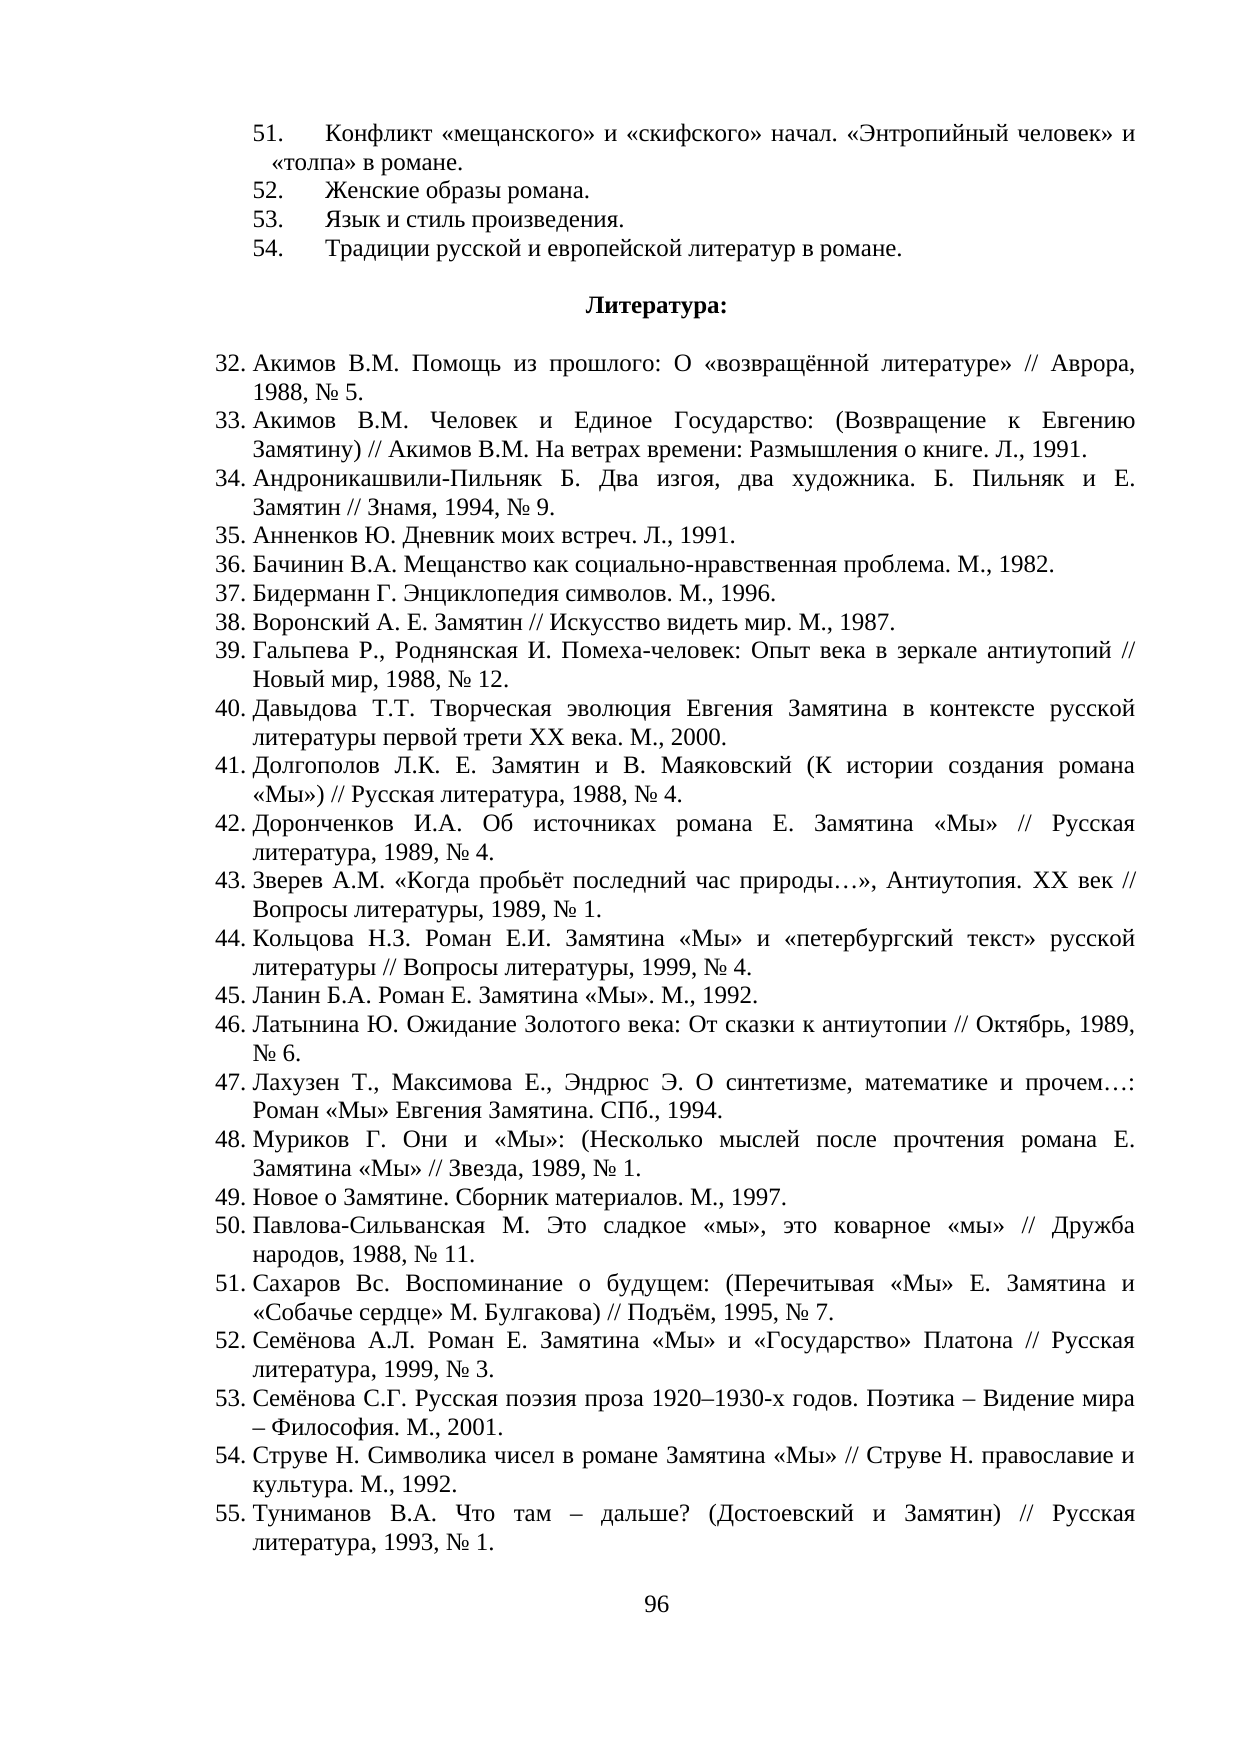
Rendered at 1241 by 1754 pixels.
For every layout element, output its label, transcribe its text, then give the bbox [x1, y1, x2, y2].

list Андроникашвили-Пильняк Б. Два изгоя, два художника. Б. Пильняк и Е. Замятин // Знамя, 1994, № 9. [215, 463, 1136, 521]
list Традиции русской и европейской литератур в романе. [252, 233, 1136, 262]
list Бидерманн Г. Энциклопедия символов. М., 1996. [215, 578, 1136, 607]
list Лахузен Т., Максимова Е., Эндрюс Э. О синтетизме, математике и прочем…: Роман «Мы» Евгения Замятина. СПб., 1994. [215, 1067, 1136, 1124]
list Бачинин В.А. Мещанство как социально-нравственная проблема. М., 1982. [215, 549, 1136, 578]
list Женские образы романа. [252, 176, 1136, 204]
list Давыдова Т.Т. Творческая эволюция Евгения Замятина в контексте русской литературы первой трети XX века. М., 2000. [215, 693, 1136, 751]
list Зверев А.М. «Когда пробьёт последний час природы…», Антиутопия. XX век // Вопросы литературы, 1989, № 1. [215, 866, 1136, 923]
list Семёнова С.Г. Русская поэзия проза 1920–1930-х годов. Поэтика – Видение мира – Философия. М., 2001. [215, 1383, 1136, 1441]
list Язык и стиль произведения. [252, 204, 1136, 233]
list Павлова-Сильванская М. Это сладкое «мы», это коварное «мы» // Дружба народов, 1988, № 11. [215, 1211, 1136, 1268]
list Муриков Г. Они и «Мы»: (Несколько мыслей после прочтения романа Е. Замятина «Мы» // Звезда, 1989, № 1. [215, 1124, 1136, 1182]
list Кольцова Н.З. Роман Е.И. Замятина «Мы» и «петербургский текст» русской литературы // Вопросы литературы, 1999, № 4. [215, 923, 1136, 981]
list Анненков Ю. Дневник моих встреч. Л., 1991. [215, 521, 1136, 549]
list Сахаров Вс. Воспоминание о будущем: (Перечитывая «Мы» Е. Замятина и «Собачье сердце» М. Булгакова) // Подъём, 1995, № 7. [215, 1268, 1136, 1326]
list Латынина Ю. Ожидание Золотого века: От сказки к антиутопии // Октябрь, 1989, № 6. [215, 1009, 1136, 1067]
list Гальпева Р., Роднянская И. Помеха-человек: Опыт века в зеркале антиутопий // Новый мир, 1988, № 12. [215, 636, 1136, 693]
list Воронский А. Е. Замятин // Искусство видеть мир. М., 1987. [215, 607, 1136, 636]
list Струве Н. Символика чисел в романе Замятина «Мы» // Струве Н. православие и культура. М., 1992. [215, 1441, 1136, 1498]
list Ланин Б.А. Роман Е. Замятина «Мы». М., 1992. [215, 981, 1136, 1009]
list Доронченков И.А. Об источниках романа Е. Замятина «Мы» // Русская литература, 1989, № 4. [215, 808, 1136, 866]
list Акимов В.М. Помощь из прошлого: О «возвращённой литературе» // Аврора, 1988, № 5. [215, 348, 1136, 406]
text Литература: [177, 291, 1136, 319]
list Семёнова А.Л. Роман Е. Замятина «Мы» и «Государство» Платона // Русская литература, 1999, № 3. [215, 1326, 1136, 1383]
list Конфликт «мещанского» и «скифского» начал. «Энтропийный человек» и «толпа» в романе. [252, 118, 1136, 176]
list Новое о Замятине. Сборник материалов. М., 1997. [215, 1182, 1136, 1211]
list Акимов В.М. Человек и Единое Государство: (Возвращение к Евгению Замятину) // Акимов В.М. На ветрах времени: Размышления о книге. Л., 1991. [215, 406, 1136, 463]
list Долгополов Л.К. Е. Замятин и В. Маяковский (К истории создания романа «Мы») // Русская литература, 1988, № 4. [215, 751, 1136, 808]
list Туниманов В.А. Что там – дальше? (Достоевский и Замятин) // Русская литература, 1993, № 1. [215, 1498, 1136, 1556]
